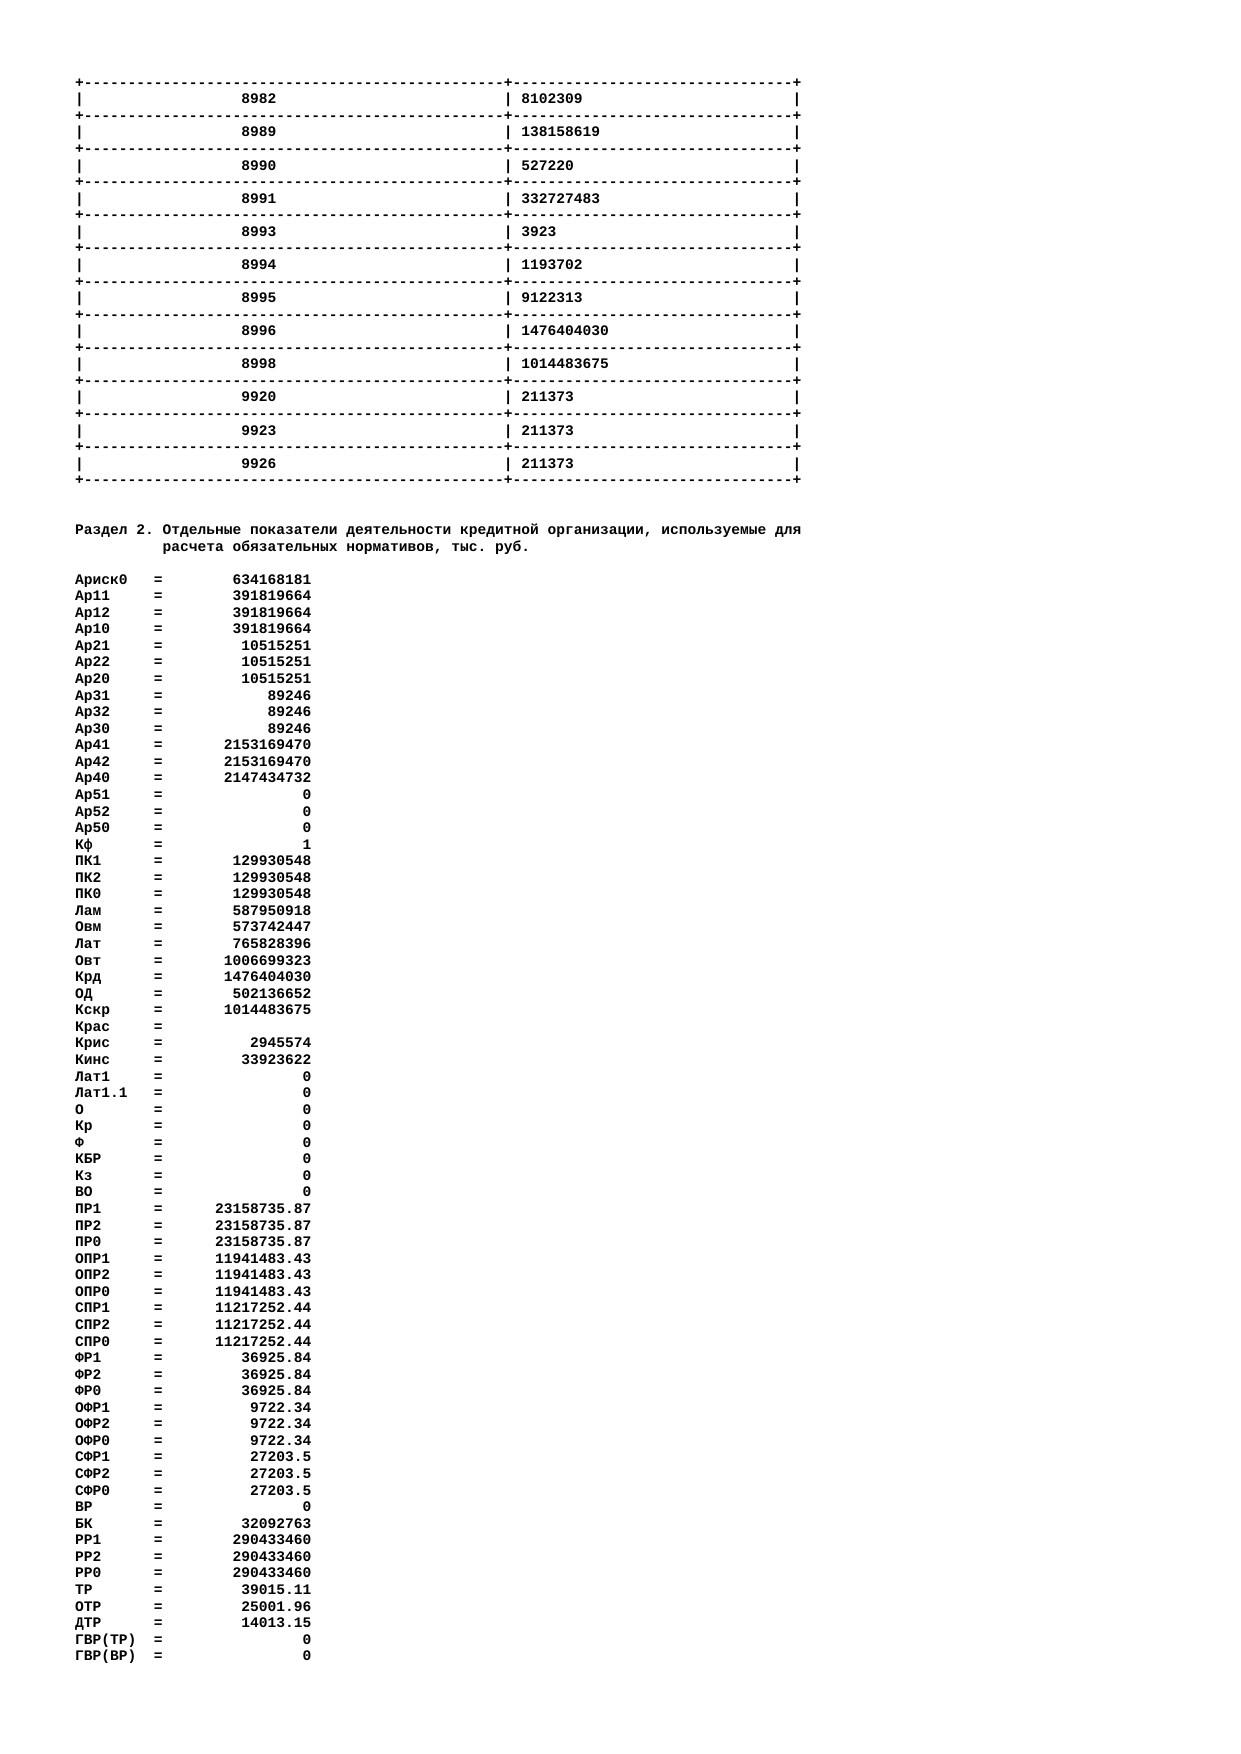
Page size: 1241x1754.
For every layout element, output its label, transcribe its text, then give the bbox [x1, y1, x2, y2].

text Раздел 2. Отдельные показатели деятельности кредитной организации, используемые для [75, 522, 1165, 539]
text Ар52 = 0 [75, 804, 1165, 820]
text +------------------------------------------------+--------------------------------+ [75, 406, 1165, 423]
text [75, 75, 1165, 92]
text ОФР1 = 9722.34 [75, 1400, 1165, 1417]
text ВО = 0 [75, 1185, 1165, 1201]
text | 9926 | 211373 | [75, 456, 1165, 472]
text Ар51 = 0 [75, 787, 1165, 804]
text Ариск0 = 634168181 [75, 572, 1165, 588]
text ОТР = 25001.96 [75, 1599, 1165, 1615]
text ПР1 = 23158735.87 [75, 1201, 1165, 1218]
text СФР0 = 27203.5 [75, 1483, 1165, 1499]
text Ар30 = 89246 [75, 721, 1165, 737]
text ВР = 0 [75, 1499, 1165, 1516]
text Лат1.1 = 0 [75, 1085, 1165, 1102]
text ДТР = 14013.15 [75, 1615, 1165, 1632]
text РР1 = 290433460 [75, 1532, 1165, 1549]
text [75, 174, 1165, 191]
text ОПР1 = 11941483.43 [75, 1251, 1165, 1267]
text Кинс = 33923622 [75, 1052, 1165, 1069]
text БК = 32092763 [75, 1516, 1165, 1532]
text ПК2 = 129930548 [75, 870, 1165, 887]
text Лам = 587950918 [75, 903, 1165, 920]
text ПР0 = 23158735.87 [75, 1234, 1165, 1251]
text | 8995 | 9122313 | [75, 290, 1165, 307]
text Кр = 0 [75, 1118, 1165, 1135]
text ОД = 502136652 [75, 986, 1165, 1002]
text О = 0 [75, 1102, 1165, 1118]
text СФР1 = 27203.5 [75, 1450, 1165, 1466]
text Лат1 = 0 [75, 1069, 1165, 1085]
text ГВР(ТР) = 0 [75, 1632, 1165, 1648]
text Лат = 765828396 [75, 936, 1165, 953]
text КБР = 0 [75, 1152, 1165, 1168]
text | 8996 | 1476404030 | [75, 323, 1165, 340]
text +------------------------------------------------+--------------------------------+ [75, 307, 1165, 323]
text +------------------------------------------------+--------------------------------+ [75, 207, 1165, 224]
text РР2 = 290433460 [75, 1549, 1165, 1566]
text ТР = 39015.11 [75, 1582, 1165, 1599]
text ФР0 = 36925.84 [75, 1383, 1165, 1400]
text Овт = 1006699323 [75, 953, 1165, 969]
text Овм = 573742447 [75, 920, 1165, 936]
text +------------------------------------------------+--------------------------------+ [75, 241, 1165, 257]
text | 8994 | 1193702 | [75, 257, 1165, 274]
text Крис = 2945574 [75, 1036, 1165, 1052]
text Ар10 = 391819664 [75, 622, 1165, 638]
text Ар12 = 391819664 [75, 605, 1165, 622]
text ПК0 = 129930548 [75, 887, 1165, 903]
text Кз = 0 [75, 1168, 1165, 1185]
text | 8989 | 138158619 | [75, 125, 1165, 141]
text +------------------------------------------------+--------------------------------+ [75, 274, 1165, 290]
text ОФР2 = 9722.34 [75, 1417, 1165, 1433]
text +------------------------------------------------+--------------------------------+ [75, 472, 1165, 489]
text ОФР0 = 9722.34 [75, 1433, 1165, 1450]
text | 8998 | 1014483675 | [75, 357, 1165, 373]
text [75, 108, 1165, 125]
text Ар41 = 2153169470 [75, 737, 1165, 754]
text Кф = 1 [75, 837, 1165, 853]
text ФР1 = 36925.84 [75, 1350, 1165, 1367]
text ПР2 = 23158735.87 [75, 1218, 1165, 1234]
text Ар21 = 10515251 [75, 638, 1165, 655]
text СПР1 = 11217252.44 [75, 1301, 1165, 1317]
text | 8990 | 527220 | [75, 158, 1165, 174]
text +------------------------------------------------+--------------------------------+ [75, 439, 1165, 456]
text Ар42 = 2153169470 [75, 754, 1165, 771]
text Ф = 0 [75, 1135, 1165, 1152]
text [75, 141, 1165, 158]
text Ар22 = 10515251 [75, 655, 1165, 671]
text ПК1 = 129930548 [75, 853, 1165, 870]
text СПР0 = 11217252.44 [75, 1334, 1165, 1350]
text РР0 = 290433460 [75, 1566, 1165, 1582]
text | 8991 | 332727483 | [75, 191, 1165, 207]
text Ар50 = 0 [75, 820, 1165, 837]
text СПР2 = 11217252.44 [75, 1317, 1165, 1334]
text ГВР(ВР) = 0 [75, 1648, 1165, 1665]
text расчета обязательных нормативов, тыс. руб. [75, 539, 1165, 555]
text | 9920 | 211373 | [75, 390, 1165, 406]
text +------------------------------------------------+--------------------------------+ [75, 373, 1165, 390]
text | 9923 | 211373 | [75, 423, 1165, 439]
text Ар32 = 89246 [75, 704, 1165, 721]
text Ар20 = 10515251 [75, 671, 1165, 688]
text Ар40 = 2147434732 [75, 771, 1165, 787]
text ФР2 = 36925.84 [75, 1367, 1165, 1383]
text ОПР0 = 11941483.43 [75, 1284, 1165, 1301]
text | 8993 | 3923 | [75, 224, 1165, 241]
text Ар31 = 89246 [75, 688, 1165, 704]
text Ар11 = 391819664 [75, 588, 1165, 605]
text Кскр = 1014483675 [75, 1002, 1165, 1019]
text ОПР2 = 11941483.43 [75, 1267, 1165, 1284]
text +------------------------------------------------+--------------------------------+ [75, 340, 1165, 357]
text | 8982 | 8102309 | [75, 92, 1165, 108]
text СФР2 = 27203.5 [75, 1466, 1165, 1483]
text Крас = [75, 1019, 1165, 1036]
text Крд = 1476404030 [75, 969, 1165, 986]
